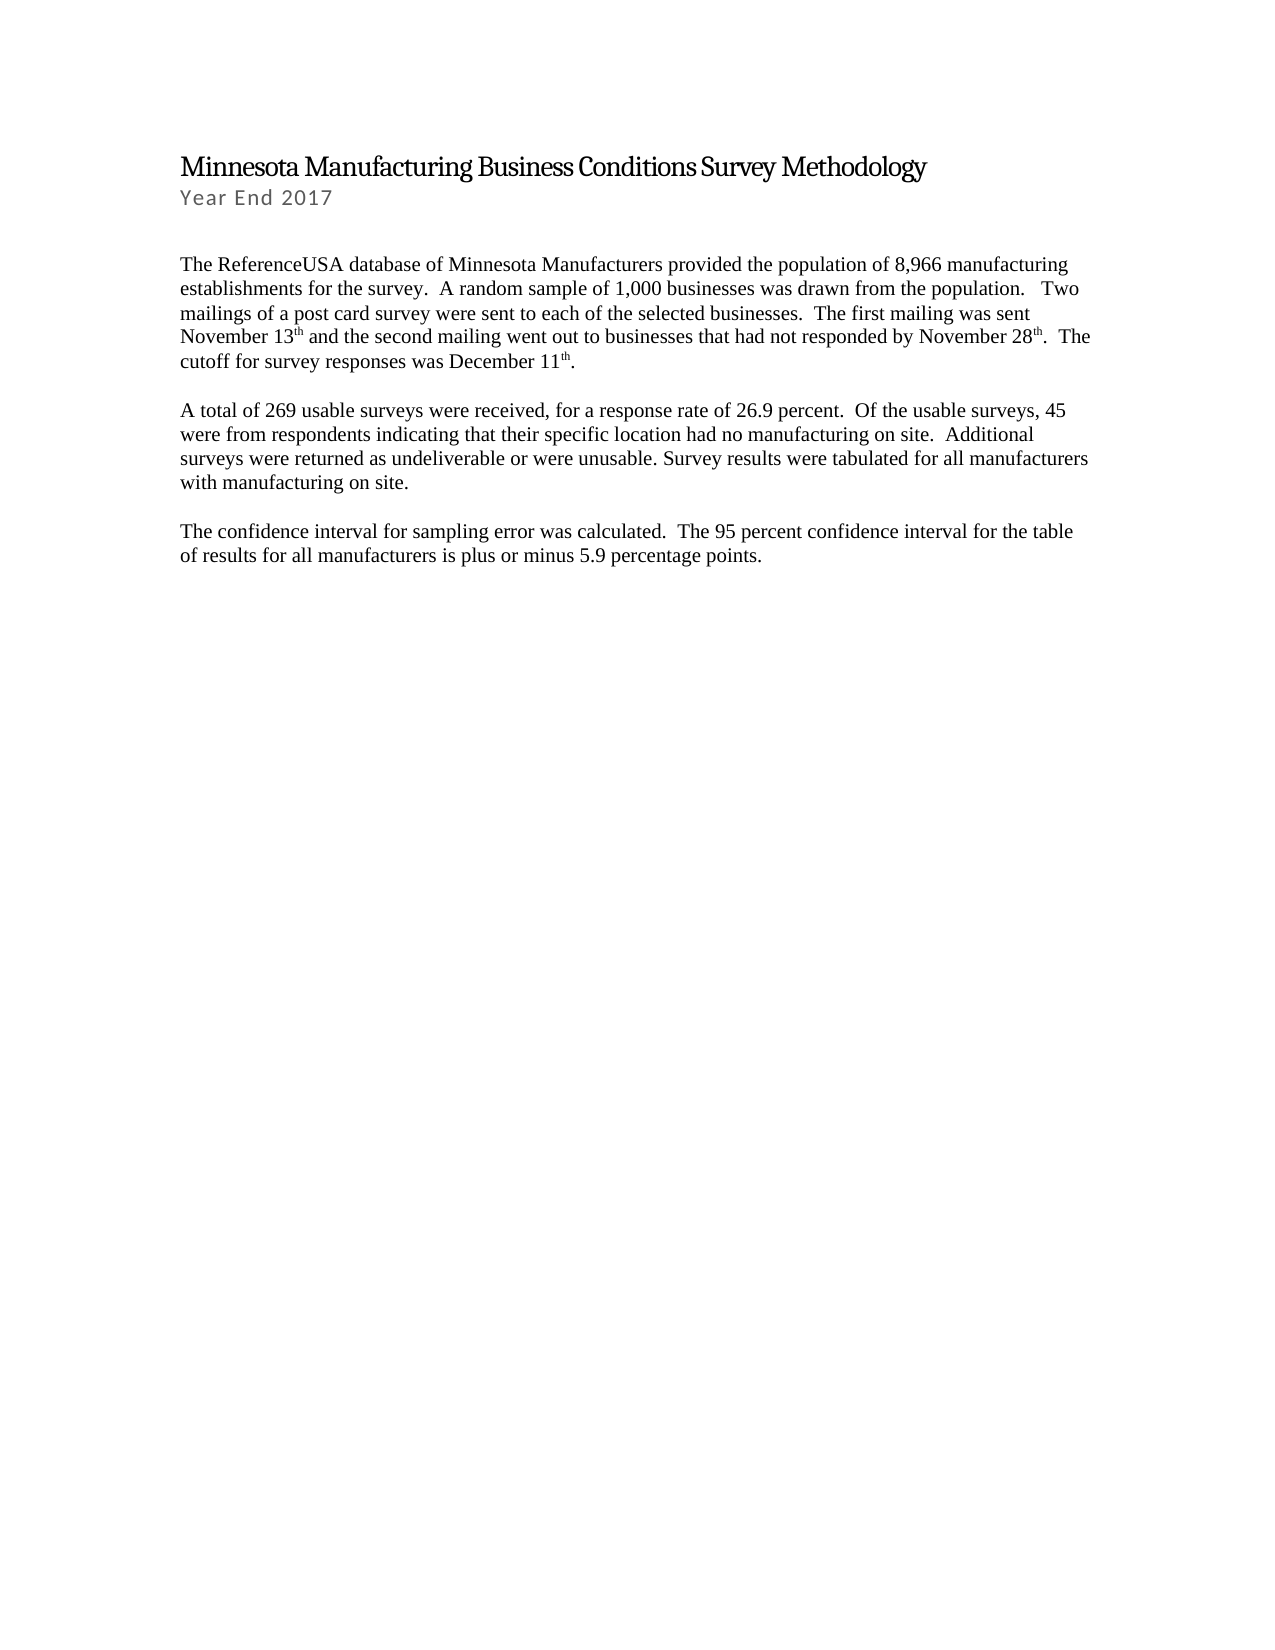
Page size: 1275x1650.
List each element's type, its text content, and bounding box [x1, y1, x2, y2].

title Minnesota Manufacturing Business Conditions Survey Methodology [180, 150, 1095, 183]
subtitle Year End 2017 [180, 183, 1095, 212]
text The confidence interval for sampling error was calculated. The 95 percent confidence interval for the table of results for all manufacturers is plus or minus 5.9 percentage points. [180, 519, 1095, 567]
text The ReferenceUSA database of Minnesota Manufacturers provided the population of 8,966 manufacturing establishments for the survey. A random sample of 1,000 businesses was drawn from the population. Two mailings of a post card survey were sent to each of the selected businesses. The first mailing was sent November 13th and the second mailing went out to businesses that had not responded by November 28th. The cutoff for survey responses was December 11th. [180, 252, 1095, 373]
text A total of 269 usable surveys were received, for a response rate of 26.9 percent. Of the usable surveys, 45 were from respondents indicating that their specific location had no manufacturing on site. Additional surveys were returned as undeliverable or were unusable. Survey results were tabulated for all manufacturers with manufacturing on site. [180, 398, 1095, 494]
